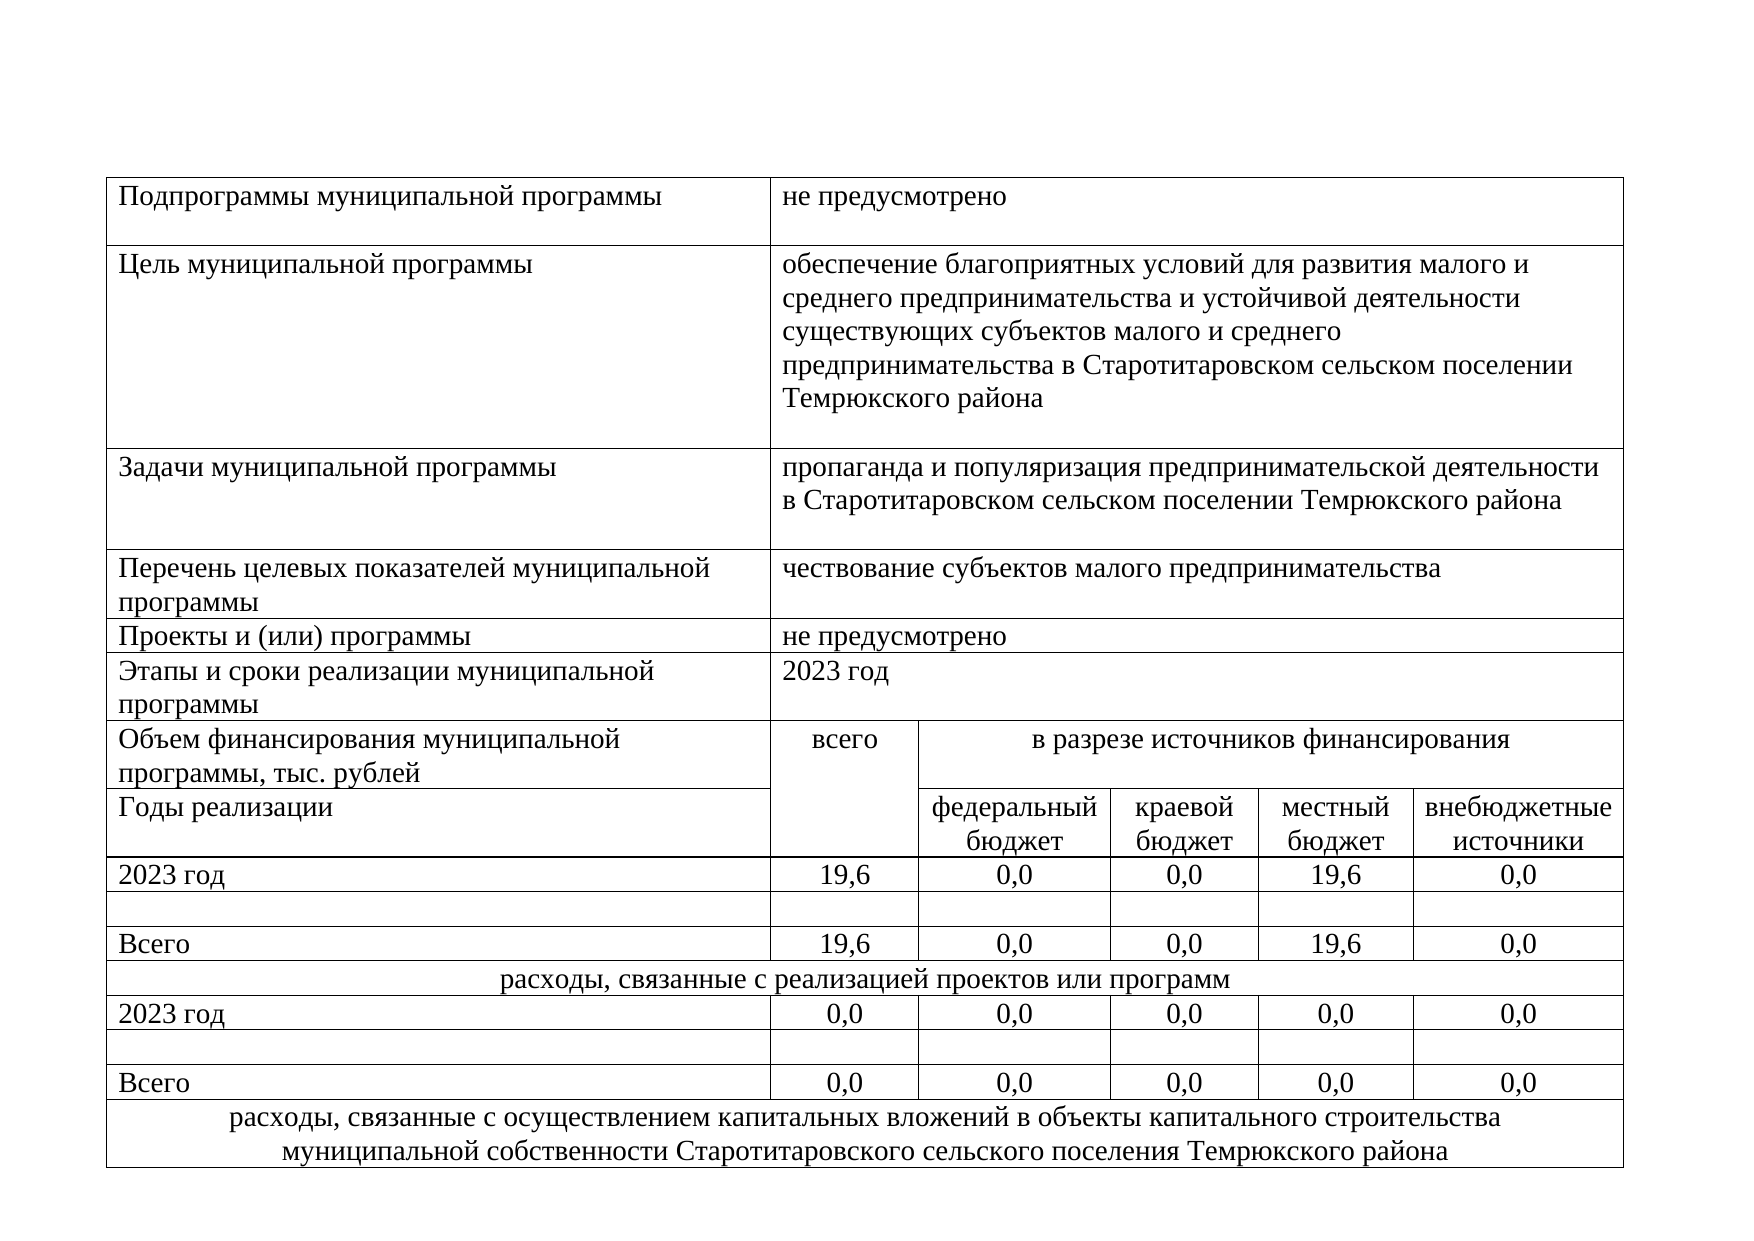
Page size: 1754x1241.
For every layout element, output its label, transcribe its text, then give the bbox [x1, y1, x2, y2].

table_cell 19,6 [771, 858, 918, 891]
table_cell [771, 892, 918, 926]
table_cell 0,0 [1111, 927, 1258, 960]
table_cell [1111, 1030, 1258, 1064]
table_cell Проекты и (или) программы [107, 619, 770, 652]
table_cell 0,0 [1111, 1065, 1258, 1098]
table_cell [919, 1030, 1110, 1064]
table_cell 0,0 [919, 927, 1110, 960]
table_cell 19,6 [1259, 858, 1413, 891]
table_cell 2023 год [107, 996, 770, 1029]
table_cell федеральный бюджет [919, 789, 1110, 856]
table_cell всего [771, 721, 918, 856]
table_cell не предусмотрено [771, 619, 1623, 652]
table_cell 0,0 [1111, 858, 1258, 891]
table_cell краевой бюджет [1111, 789, 1258, 856]
table_cell чествование субъектов малого предпринимательства [771, 550, 1623, 617]
table_cell [1414, 892, 1623, 926]
table_cell 0,0 [771, 996, 918, 1029]
table_cell Перечень целевых показателей муниципальной программы [107, 550, 770, 617]
table_cell [919, 892, 1110, 926]
table_cell расходы, связанные с осуществлением капитальных вложений в объекты капитального строительства муниципальной собственности Старотитаровского сельского поселения Темрюкского района [107, 1100, 1623, 1167]
table_cell [107, 892, 770, 926]
table_cell 0,0 [1111, 996, 1258, 1029]
table_cell 2023 год [771, 653, 1623, 720]
table_cell 0,0 [1414, 858, 1623, 891]
table_cell 0,0 [919, 996, 1110, 1029]
table_cell Задачи муниципальной программы [107, 449, 770, 549]
table_cell 0,0 [919, 1065, 1110, 1098]
table_cell [1414, 1030, 1623, 1064]
table_cell 0,0 [1414, 927, 1623, 960]
table_cell 0,0 [1259, 996, 1413, 1029]
table_cell расходы, связанные с реализацией проектов или программ [107, 961, 1623, 995]
table_cell [107, 1030, 770, 1064]
table_cell 0,0 [919, 858, 1110, 891]
table_cell 0,0 [1414, 1065, 1623, 1098]
table_cell Всего [107, 1065, 770, 1098]
table_cell Подпрограммы муниципальной программы [107, 178, 770, 245]
table_cell внебюджетные источники [1414, 789, 1623, 856]
table_cell Цель муниципальной программы [107, 246, 770, 448]
table_cell местный бюджет [1259, 789, 1413, 856]
table_cell пропаганда и популяризация предпринимательской деятельности в Старотитаровском сельском поселении Темрюкского района [771, 449, 1623, 549]
table_cell не предусмотрено [771, 178, 1623, 245]
table_cell Годы реализации [107, 789, 770, 856]
table_cell [771, 1030, 918, 1064]
table_cell [1111, 892, 1258, 926]
table_cell 19,6 [771, 927, 918, 960]
table_cell обеспечение благоприятных условий для развития малого и среднего предпринимательства и устойчивой деятельности существующих субъектов малого и среднего предпринимательства в Старотитаровском сельском поселении Темрюкского района [771, 246, 1623, 448]
table_cell [1259, 892, 1413, 926]
table_cell [1259, 1030, 1413, 1064]
table_cell Этапы и сроки реализации муниципальной программы [107, 653, 770, 720]
table_cell Объем финансирования муниципальной программы, тыс. рублей [107, 721, 770, 788]
table_cell в разрезе источников финансирования [919, 721, 1623, 788]
table_cell 0,0 [1259, 1065, 1413, 1098]
table_cell Всего [107, 927, 770, 960]
table_cell 0,0 [771, 1065, 918, 1098]
table_cell 2023 год [107, 858, 770, 891]
table_cell 19,6 [1259, 927, 1413, 960]
table_cell 0,0 [1414, 996, 1623, 1029]
